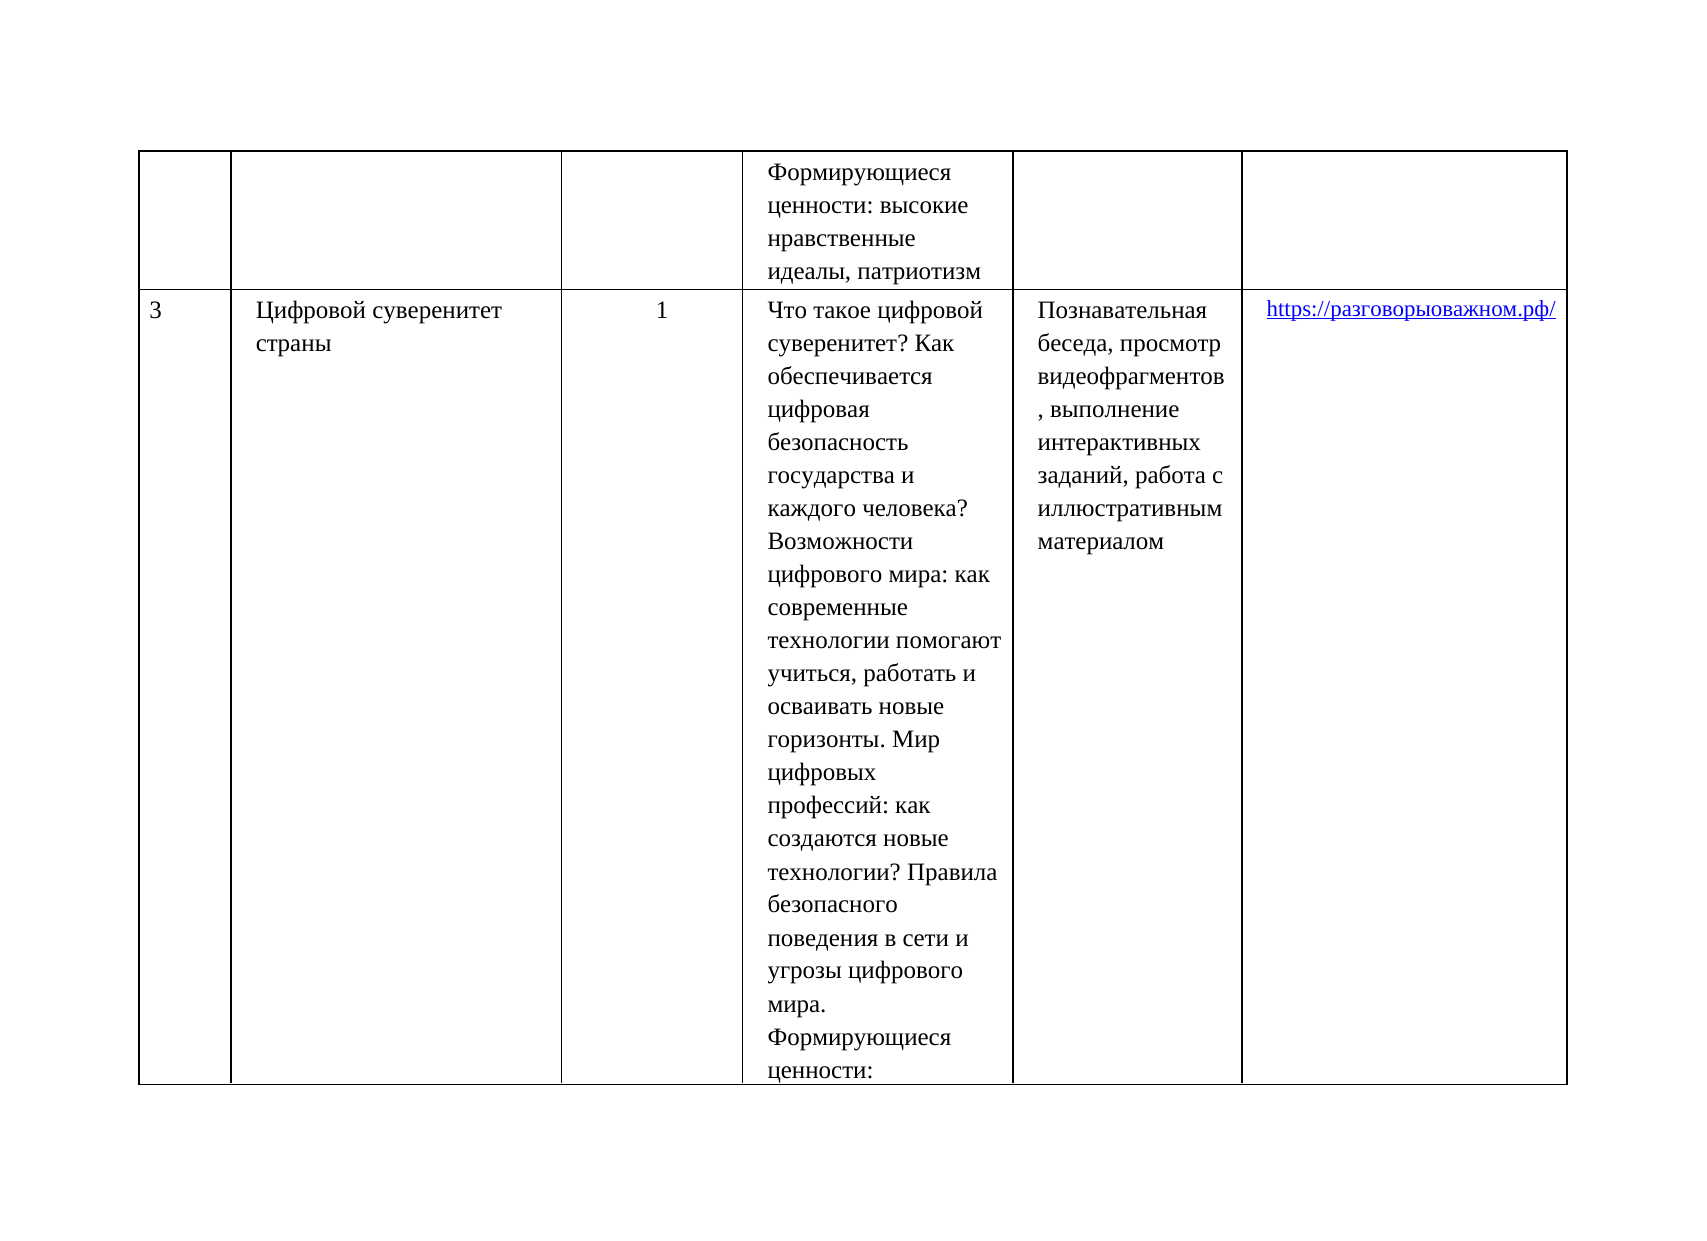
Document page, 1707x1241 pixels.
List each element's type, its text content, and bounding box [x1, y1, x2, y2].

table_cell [1243, 290, 1566, 1083]
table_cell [743, 290, 1012, 1083]
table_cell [1014, 152, 1241, 288]
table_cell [232, 290, 561, 1083]
table_cell 2 [140, 152, 230, 288]
table_cell 1 [562, 152, 742, 288]
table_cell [1243, 152, 1566, 288]
table_cell 1 [562, 290, 742, 1083]
table_cell 3 [140, 290, 230, 1083]
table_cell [743, 152, 1012, 288]
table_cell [232, 152, 561, 288]
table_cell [1014, 290, 1241, 1083]
